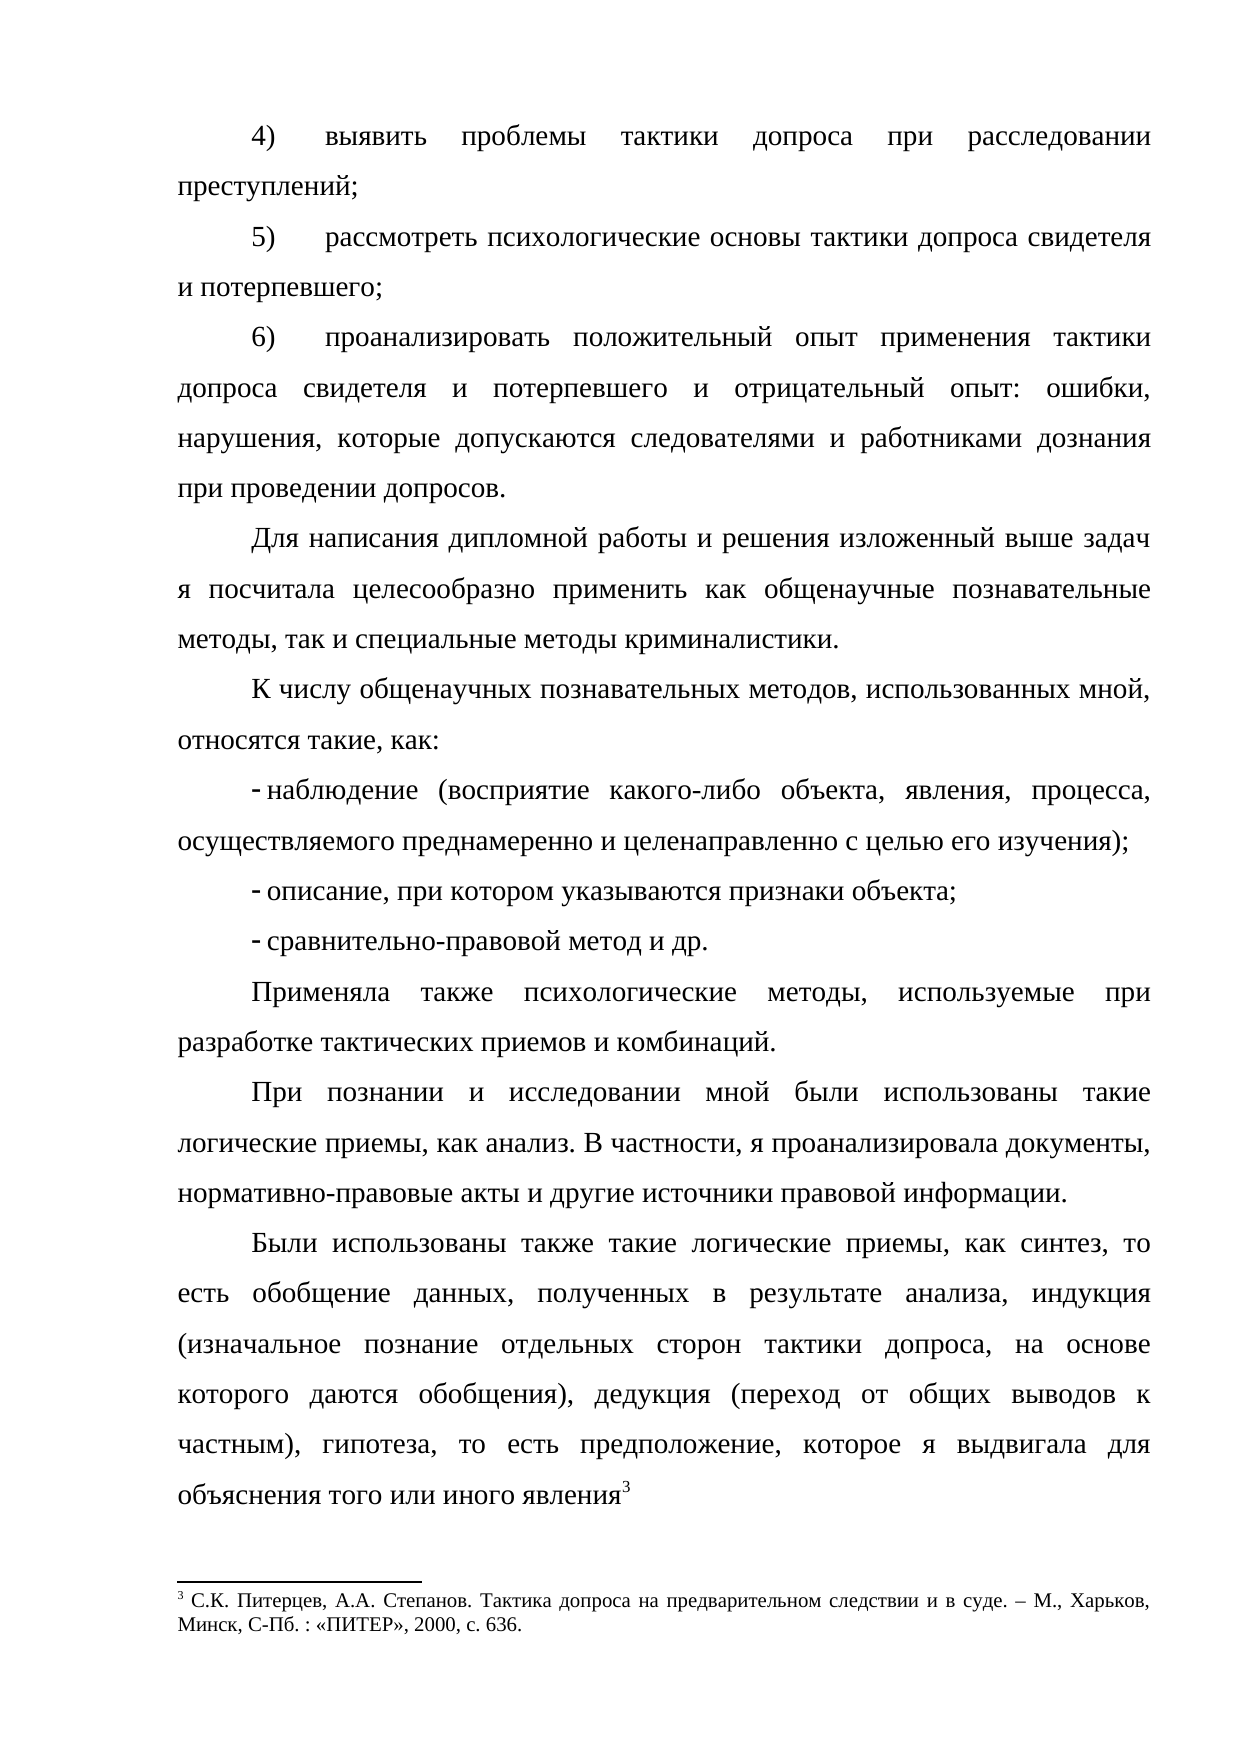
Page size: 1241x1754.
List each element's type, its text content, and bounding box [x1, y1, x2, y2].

text Применяла также психологические методы, используемые при разработке тактических приемов и комбинаций. [177, 974, 1152, 1058]
list наблюдение (восприятие какого-либо объекта, явления, процесса, осуществляемого преднамеренно и целенаправленно с целью его изучения); [177, 772, 1152, 856]
text Были использованы также такие логические приемы, как синтез, то есть обобщение данных, полученных в результате анализа, индукция (изначальное познание отдельных сторон тактики допроса, на основе которого даются обобщения), дедукция (переход от общих выводов к частным), гипотеза, то есть предположение, которое я выдвигала для объяснения того или иного явления [177, 1225, 1152, 1510]
text При познании и исследовании мной были использованы такие логические приемы, как анализ. В частности, я проанализировала документы, нормативно-правовые акты и другие источники правовой информации. [177, 1074, 1152, 1208]
text Для написания дипломной работы и решения изложенный выше задач я посчитала целесообразно применить как общенаучные познавательные методы, так и специальные методы криминалистики. [177, 521, 1152, 655]
list проанализировать положительный опыт применения тактики допроса свидетеля и потерпевшего и отрицательный опыт: ошибки, нарушения, которые допускаются следователями и работниками дознания при проведении допросов. [177, 319, 1152, 504]
text К числу общенаучных познавательных методов, использованных мной, относятся такие, как: [177, 672, 1152, 755]
list выявить проблемы тактики допроса при расследовании преступлений; [177, 118, 1152, 202]
list описание, при котором указываются признаки объекта; [177, 873, 1152, 907]
list рассмотреть психологические основы тактики допроса свидетеля и потерпевшего; [177, 219, 1152, 303]
list сравнительно-правовой метод и др. [177, 923, 1152, 957]
